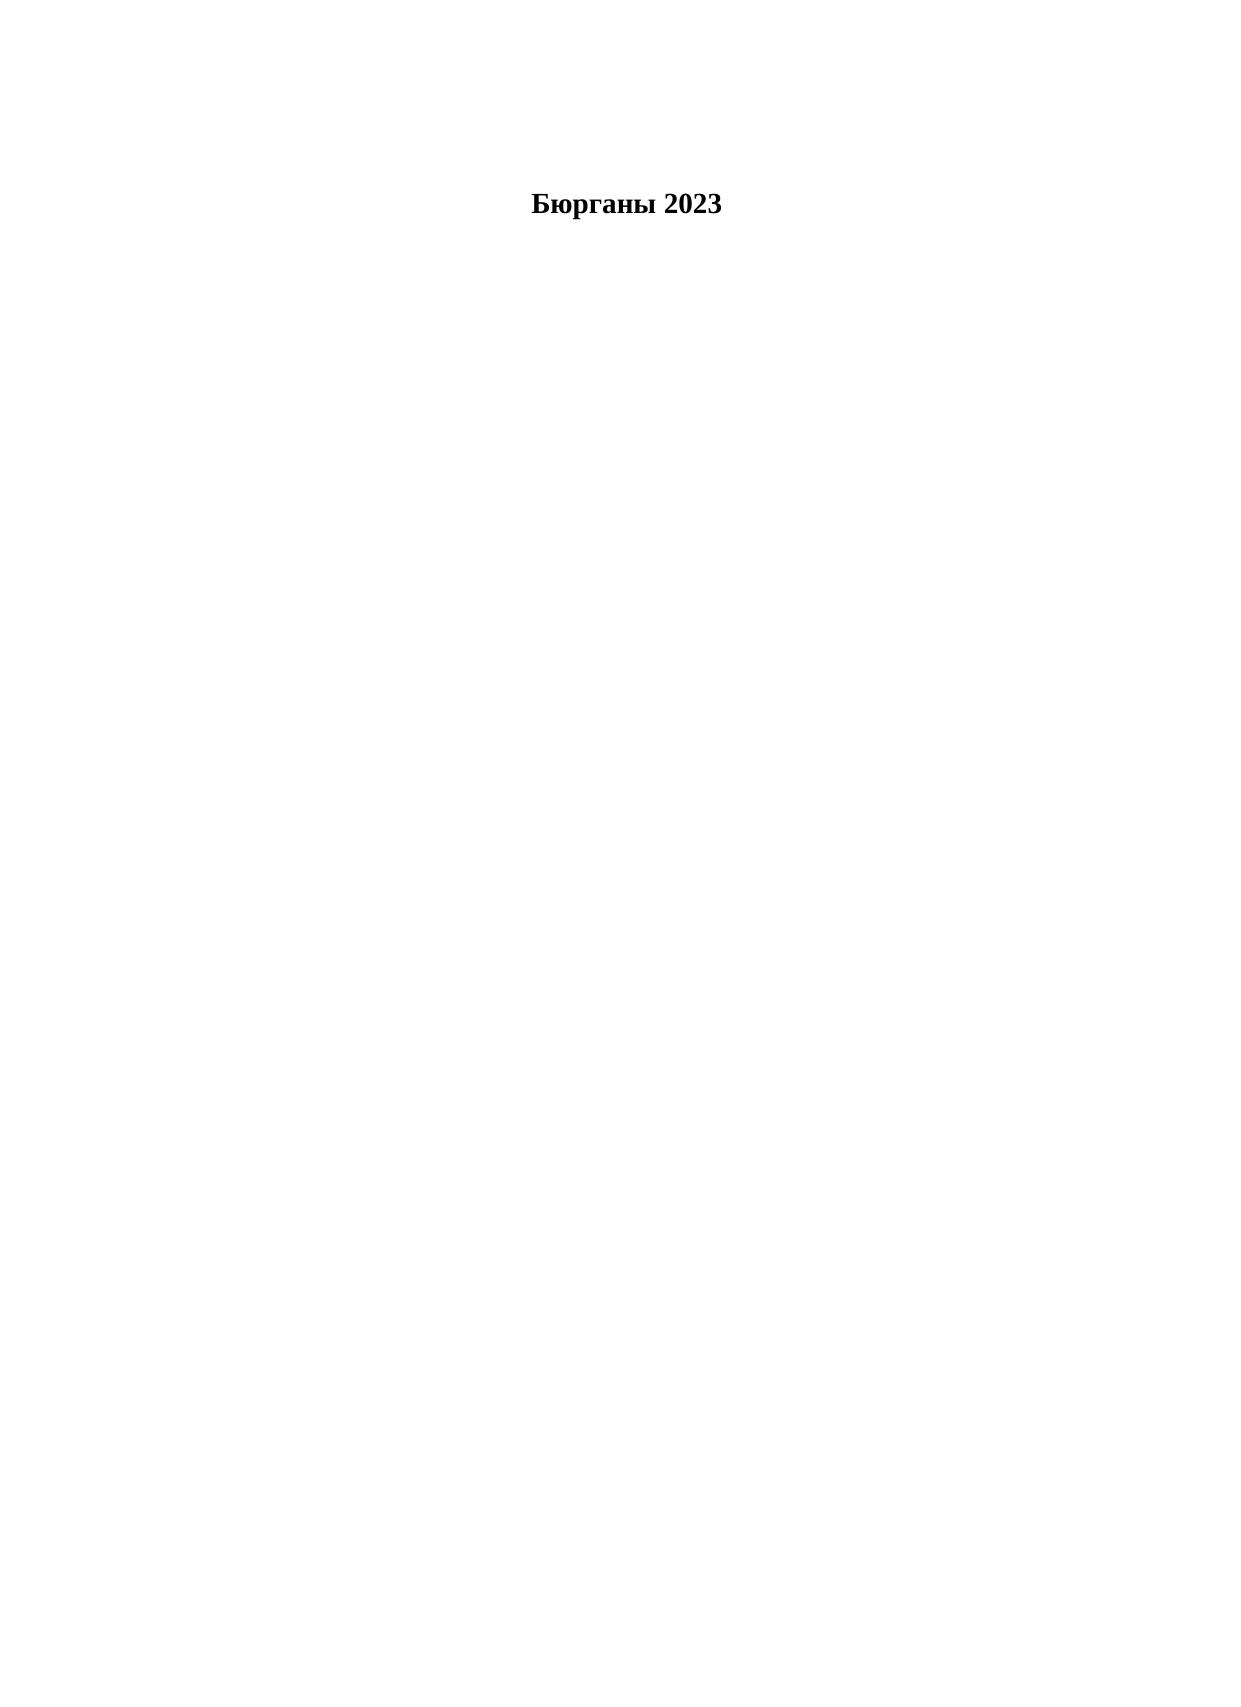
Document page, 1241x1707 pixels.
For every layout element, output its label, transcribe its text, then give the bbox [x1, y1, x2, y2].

text Бюрганы 2023 [162, 186, 1090, 219]
